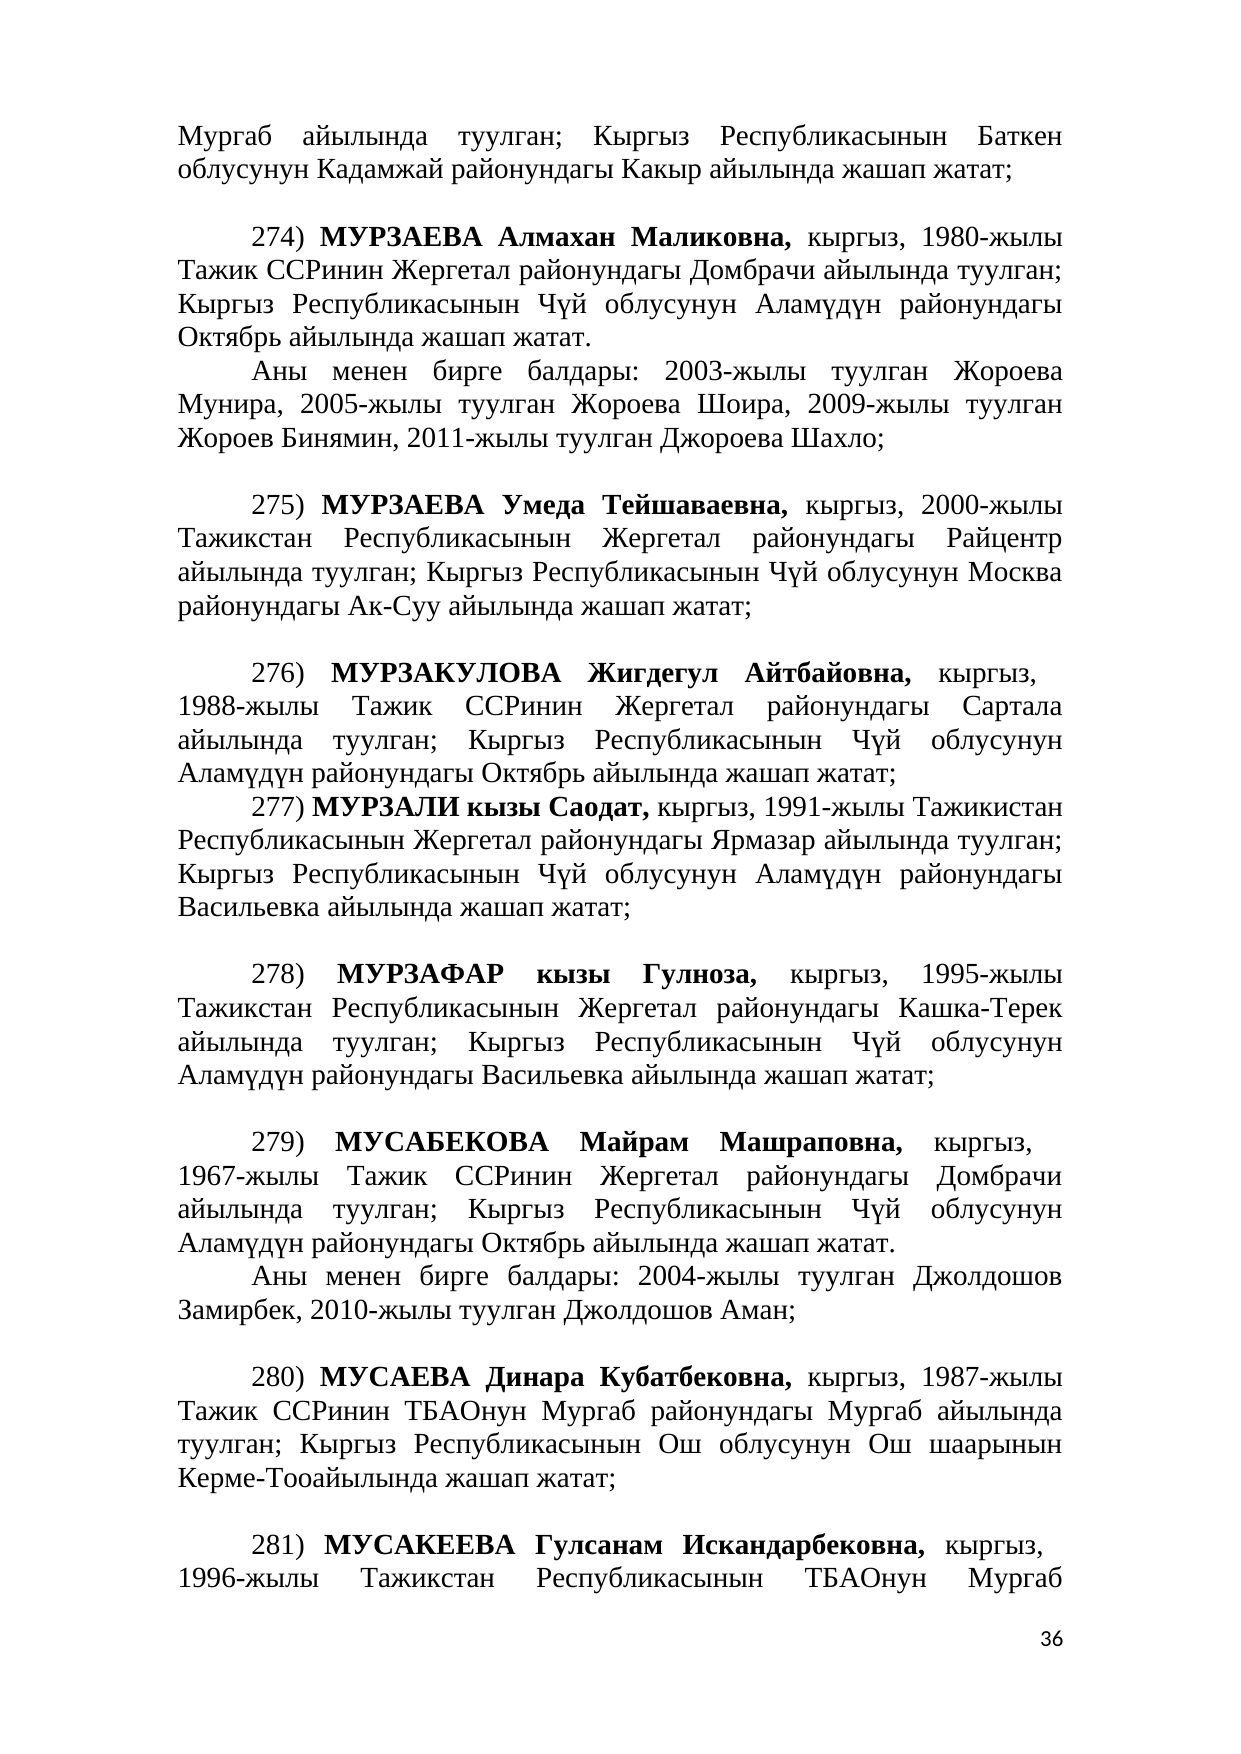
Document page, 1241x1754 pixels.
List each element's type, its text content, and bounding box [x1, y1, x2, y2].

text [177, 118, 1063, 185]
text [177, 1527, 1063, 1594]
text 276) МУРЗАКУЛОВА Жигдегул Айтбайовна, кыргыз, 1988-жылы Тажик ССРинин Жергетал районундагы Сартала айылында туулган; Кыргыз Республикасынын Чүй облусунун Аламүдүн районундагы Октябрь айылында жашап жатат; [177, 655, 1063, 789]
text Аны менен бирге балдары: 2004-жылы туулган Джолдошов Замирбек, 2010-жылы туулган Джолдошов Аман; [177, 1258, 1063, 1326]
text Аны менен бирге балдары: 2003-жылы туулган Жороева Мунира, 2005-жылы туулган Жороева Шоира, 2009-жылы туулган Жороев Бинямин, 2011-жылы туулган Джороева Шахло; [177, 353, 1063, 453]
text 275) МУРЗАЕВА Умеда Тейшаваевна, кыргыз, 2000-жылы Тажикстан Республикасынын Жергетал районундагы Райцентр айылында туулган; Кыргыз Республикасынын Чүй облусунун Москва районундагы Ак-Суу айылында жашап жатат; [177, 487, 1063, 621]
text 278) МУРЗАФАР кызы Гулноза, кыргыз, 1995-жылы Тажикстан Республикасынын Жергетал районундагы Кашка-Терек айылында туулган; Кыргыз Республикасынын Чүй облусунун Аламүдүн районундагы Васильевка айылында жашап жатат; [177, 957, 1063, 1091]
text 280) МУСАЕВА Динара Кубатбековна, кыргыз, 1987-жылы Тажик ССРинин ТБАОнун Мургаб районундагы Мургаб айылында туулган; Кыргыз Республикасынын Ош облусунун Ош шаарынын Керме-Тооайылында жашап жатат; [177, 1359, 1063, 1493]
text 279) МУСАБЕКОВА Майрам Машраповна, кыргыз, 1967-жылы Тажик ССРинин Жергетал районундагы Домбрачи айылында туулган; Кыргыз Республикасынын Чүй облусунун Аламүдүн районундагы Октябрь айылында жашап жатат. [177, 1124, 1063, 1258]
text 274) МУРЗАЕВА Алмахан Маликовна, кыргыз, 1980-жылы Тажик ССРинин Жергетал районундагы Домбрачи айылында туулган; Кыргыз Республикасынын Чүй облусунун Аламүдүн районундагы Октябрь айылында жашап жатат. [177, 219, 1063, 353]
text 277) МУРЗАЛИ кызы Саодат, кыргыз, 1991-жылы Тажикистан Республикасынын Жергетал районундагы Ярмазар айылында туулган; Кыргыз Республикасынын Чүй облусунун Аламүдүн районундагы Васильевка айылында жашап жатат; [177, 789, 1063, 923]
